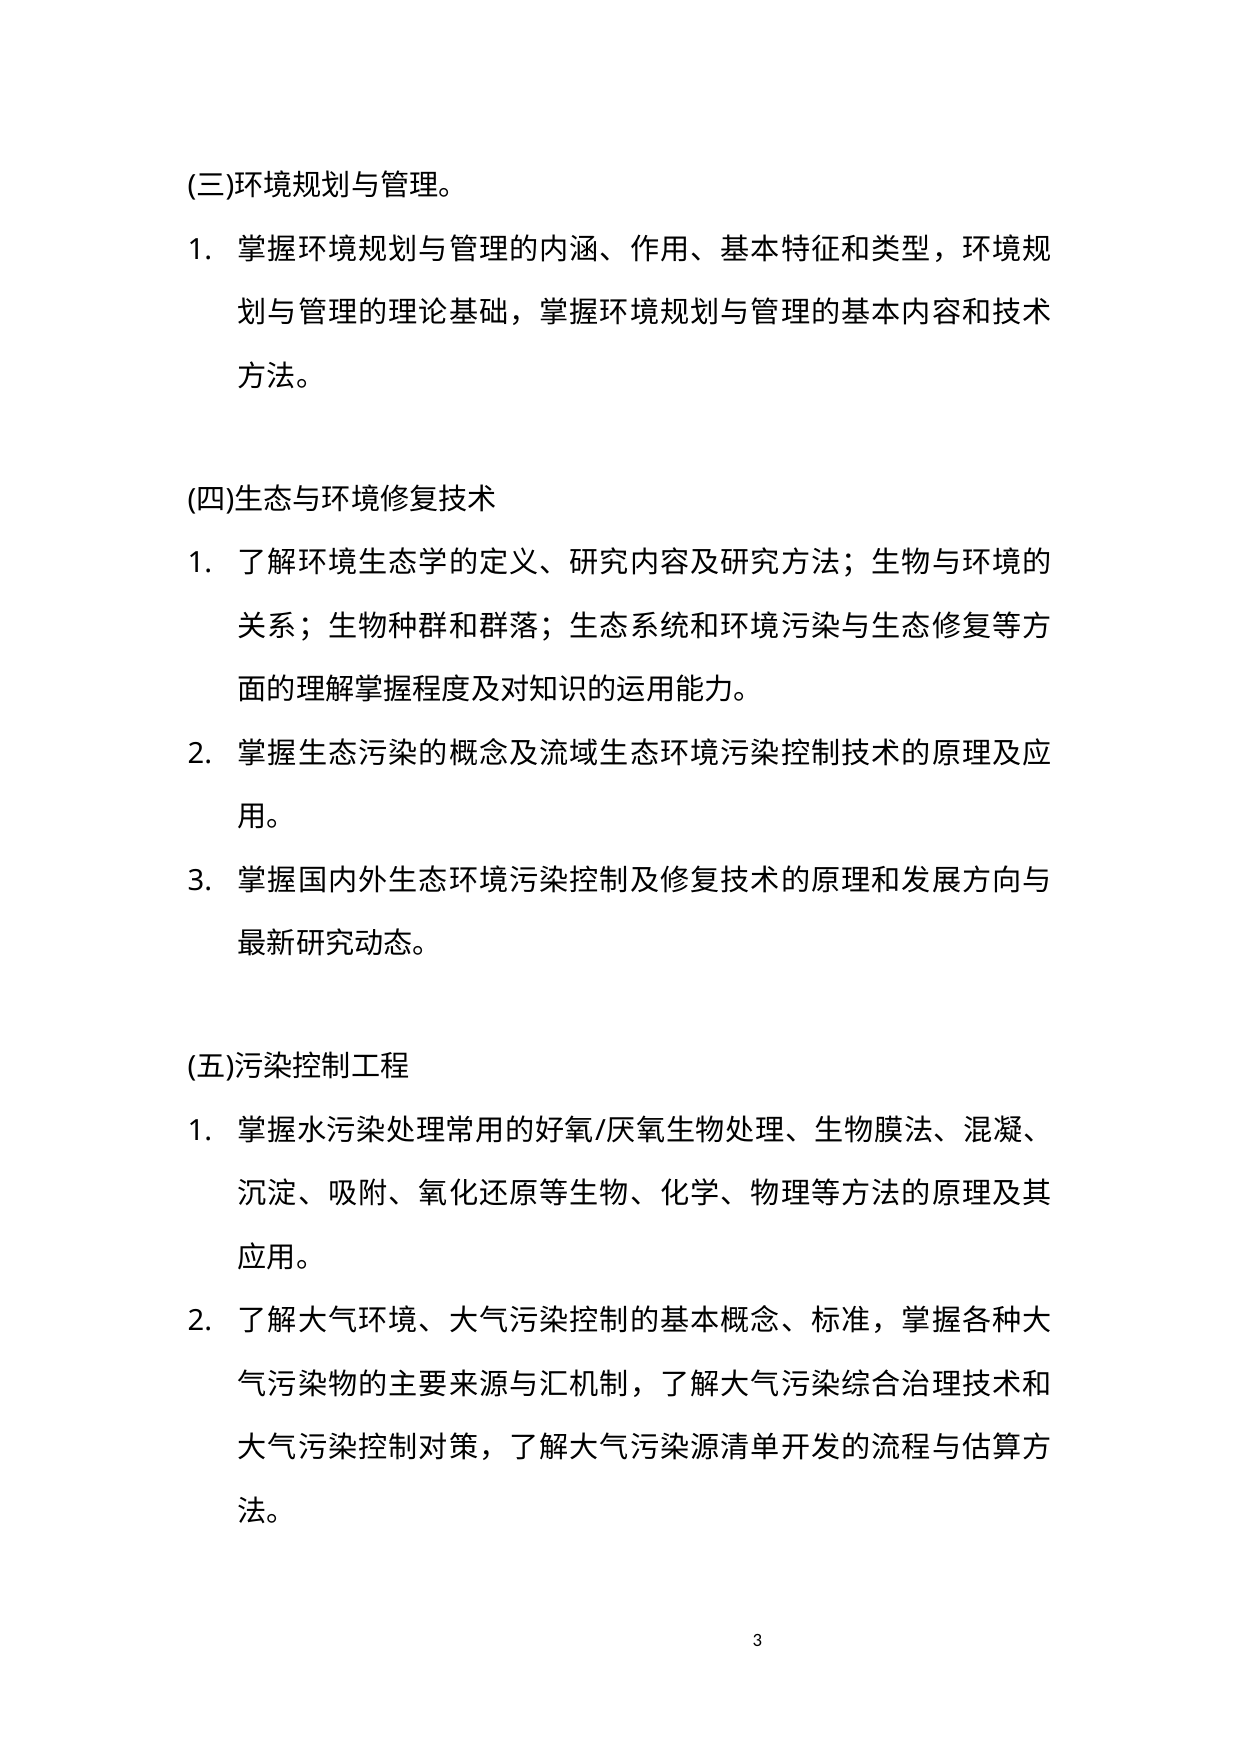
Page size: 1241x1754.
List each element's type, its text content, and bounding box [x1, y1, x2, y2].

text (四)生态与环境修复技术 [187, 475, 1053, 518]
text (五)污染控制工程 [187, 1043, 1053, 1085]
list 掌握环境规划与管理的内涵、作用、基本特征和类型，环境规划与管理的理论基础，掌握环境规划与管理的基本内容和技术方法。 [187, 226, 1053, 395]
list 掌握水污染处理常用的好氧/厌氧生物处理、生物膜法、混凝、沉淀、吸附、氧化还原等生物、化学、物理等方法的原理及其应用。 [187, 1106, 1053, 1276]
list 掌握国内外生态环境污染控制及修复技术的原理和发展方向与最新研究动态。 [187, 856, 1053, 962]
list 了解大气环境、大气污染控制的基本概念、标准，掌握各种大气污染物的主要来源与汇机制，了解大气污染综合治理技术和大气污染控制对策，了解大气污染源清单开发的流程与估算方法。 [187, 1297, 1053, 1529]
list 掌握生态污染的概念及流域生态环境污染控制技术的原理及应用。 [187, 729, 1053, 835]
list 了解环境生态学的定义、研究内容及研究方法；生物与环境的关系；生物种群和群落；生态系统和环境污染与生态修复等方面的理解掌握程度及对知识的运用能力。 [187, 539, 1053, 708]
text (三)环境规划与管理。 [187, 162, 1053, 204]
